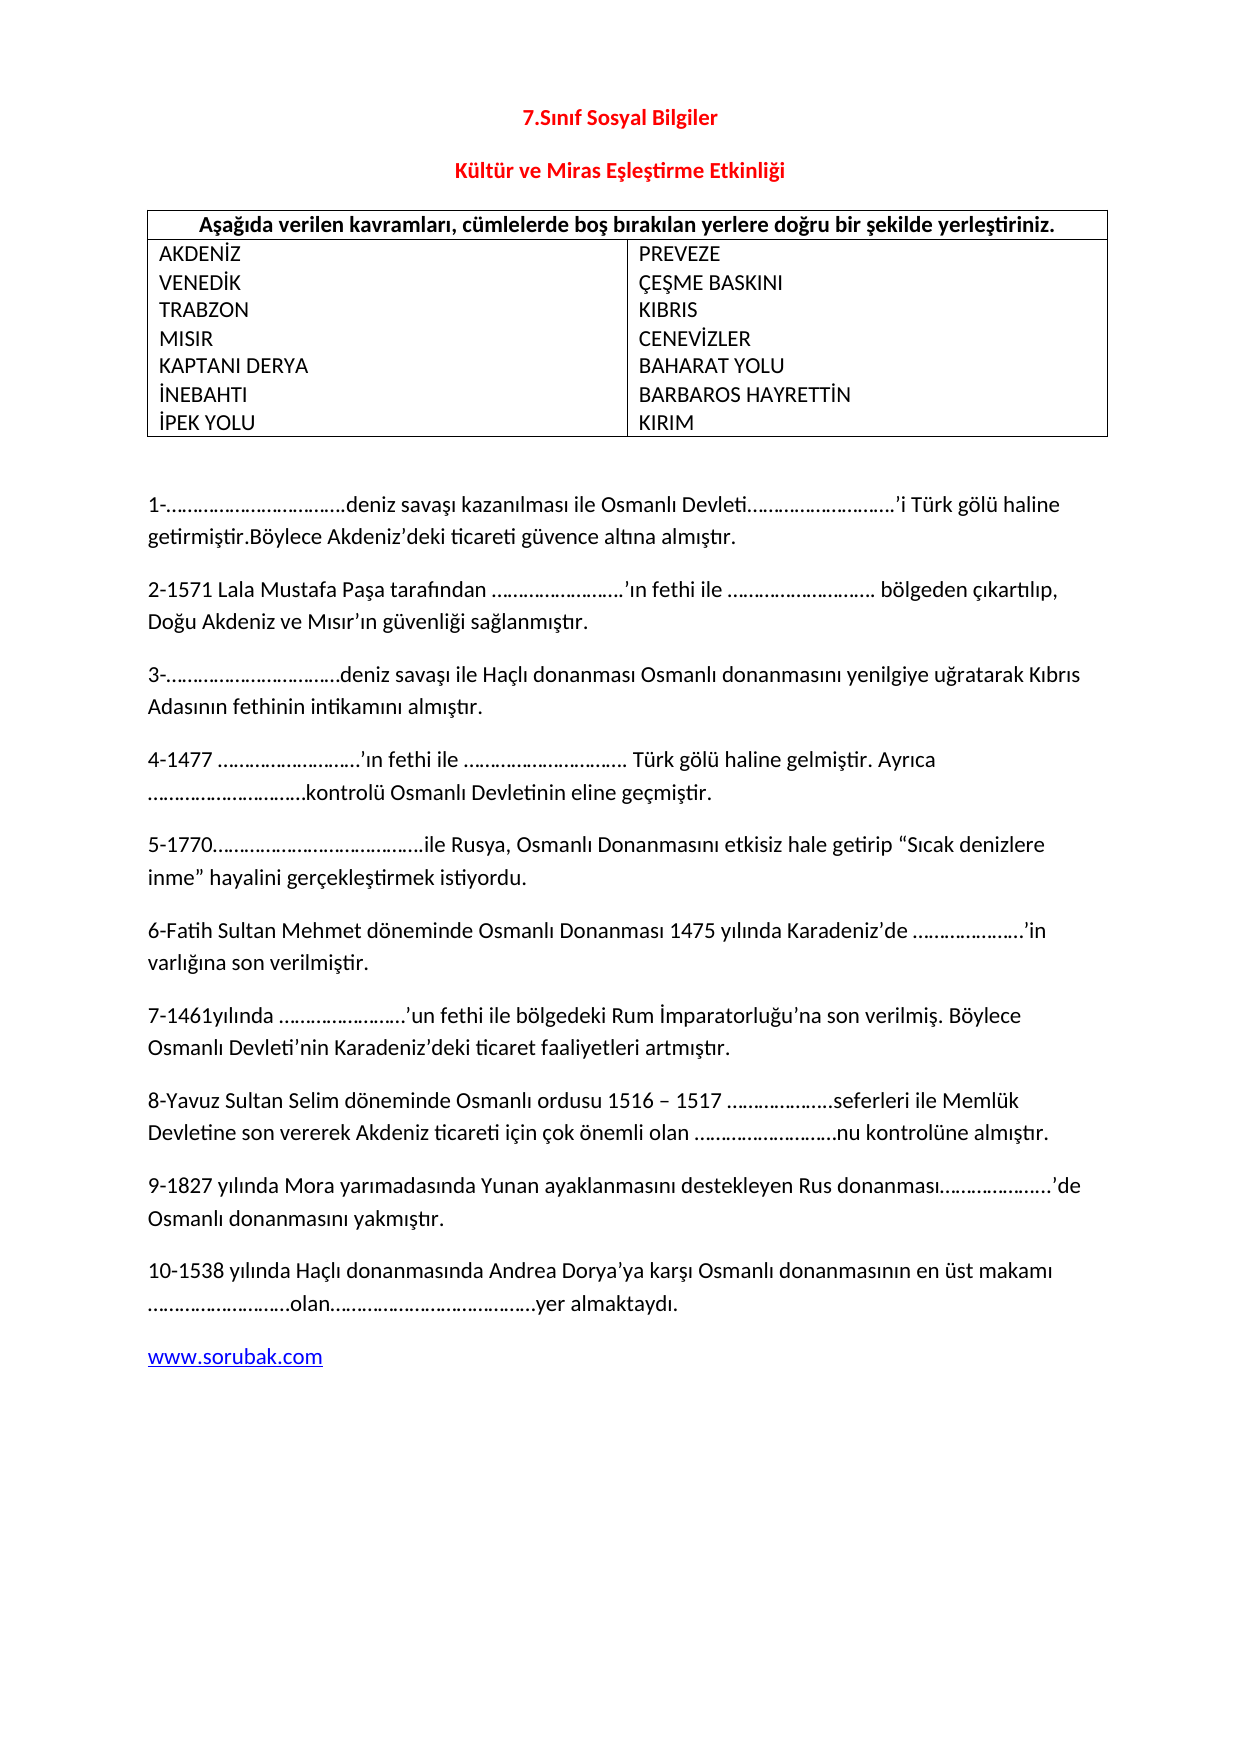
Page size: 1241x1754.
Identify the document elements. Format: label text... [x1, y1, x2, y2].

text 7-1461yılında ……………………’un fethi ile bölgedeki Rum İmparatorluğu’na son verilmiş. Böylece Osmanlı Devleti’nin Karadeniz’deki ticaret faaliyetleri artmıştır. [148, 1001, 1093, 1061]
table_cell AKDENİZ VENEDİK TRABZON MISIR KAPTANI DERYA İNEBAHTI İPEK YOLU [148, 240, 627, 436]
text 6-Fatih Sultan Mehmet döneminde Osmanlı Donanması 1475 yılında Karadeniz’de …………………’in varlığına son verilmiştir. [148, 916, 1093, 976]
table_header Aşağıda verilen kavramları, cümlelerde boş bırakılan yerlere doğru bir şekilde yerleştiriniz. [148, 211, 1107, 238]
text 4-1477 ………………………’ın fethi ile …………………………. Türk gölü haline gelmiştir. Ayrıca …………………………kontrolü Osmanlı Devletinin eline geçmiştir. [148, 745, 1093, 806]
text 3-……………………………deniz savaşı ile Haçlı donanması Osmanlı donanmasını yenilgiye uğratarak Kıbrıs Adasının fethinin intikamını almıştır. [148, 660, 1093, 720]
text www.sorubak.com [148, 1342, 1093, 1370]
text 1-…………………………….deniz savaşı kazanılması ile Osmanlı Devleti……………………….’i Türk gölü haline getirmiştir.Böylece Akdeniz’deki ticareti güvence altına almıştır. [148, 490, 1093, 550]
text 10-1538 yılında Haçlı donanmasında Andrea Dorya’ya karşı Osmanlı donanmasının en üst makamı ………………………olan…………………………………yer almaktaydı. [148, 1257, 1093, 1317]
text 7.Sınıf Sosyal Bilgiler [148, 103, 1093, 131]
text 5-1770………………………………….ile Rusya, Osmanlı Donanmasını etkisiz hale getirip “Sıcak denizlere inme” hayalini gerçekleştirmek istiyordu. [148, 831, 1093, 891]
text Kültür ve Miras Eşleştirme Etkinliği [148, 156, 1093, 184]
text 2-1571 Lala Mustafa Paşa tarafından …………………….’ın fethi ile ………………………. bölgeden çıkartılıp, Doğu Akdeniz ve Mısır’ın güvenliği sağlanmıştır. [148, 575, 1093, 635]
text 8-Yavuz Sultan Selim döneminde Osmanlı ordusu 1516 – 1517 ………………..seferleri ile Memlük Devletine son vererek Akdeniz ticareti için çok önemli olan ………………………nu kontrolüne almıştır. [148, 1086, 1093, 1146]
table_cell PREVEZE ÇEŞME BASKINI KIBRIS CENEVİZLER BAHARAT YOLU BARBAROS HAYRETTİN KIRIM [628, 240, 1107, 436]
text 9-1827 yılında Mora yarımadasında Yunan ayaklanmasını destekleyen Rus donanması………………...’de Osmanlı donanmasını yakmıştır. [148, 1171, 1093, 1232]
